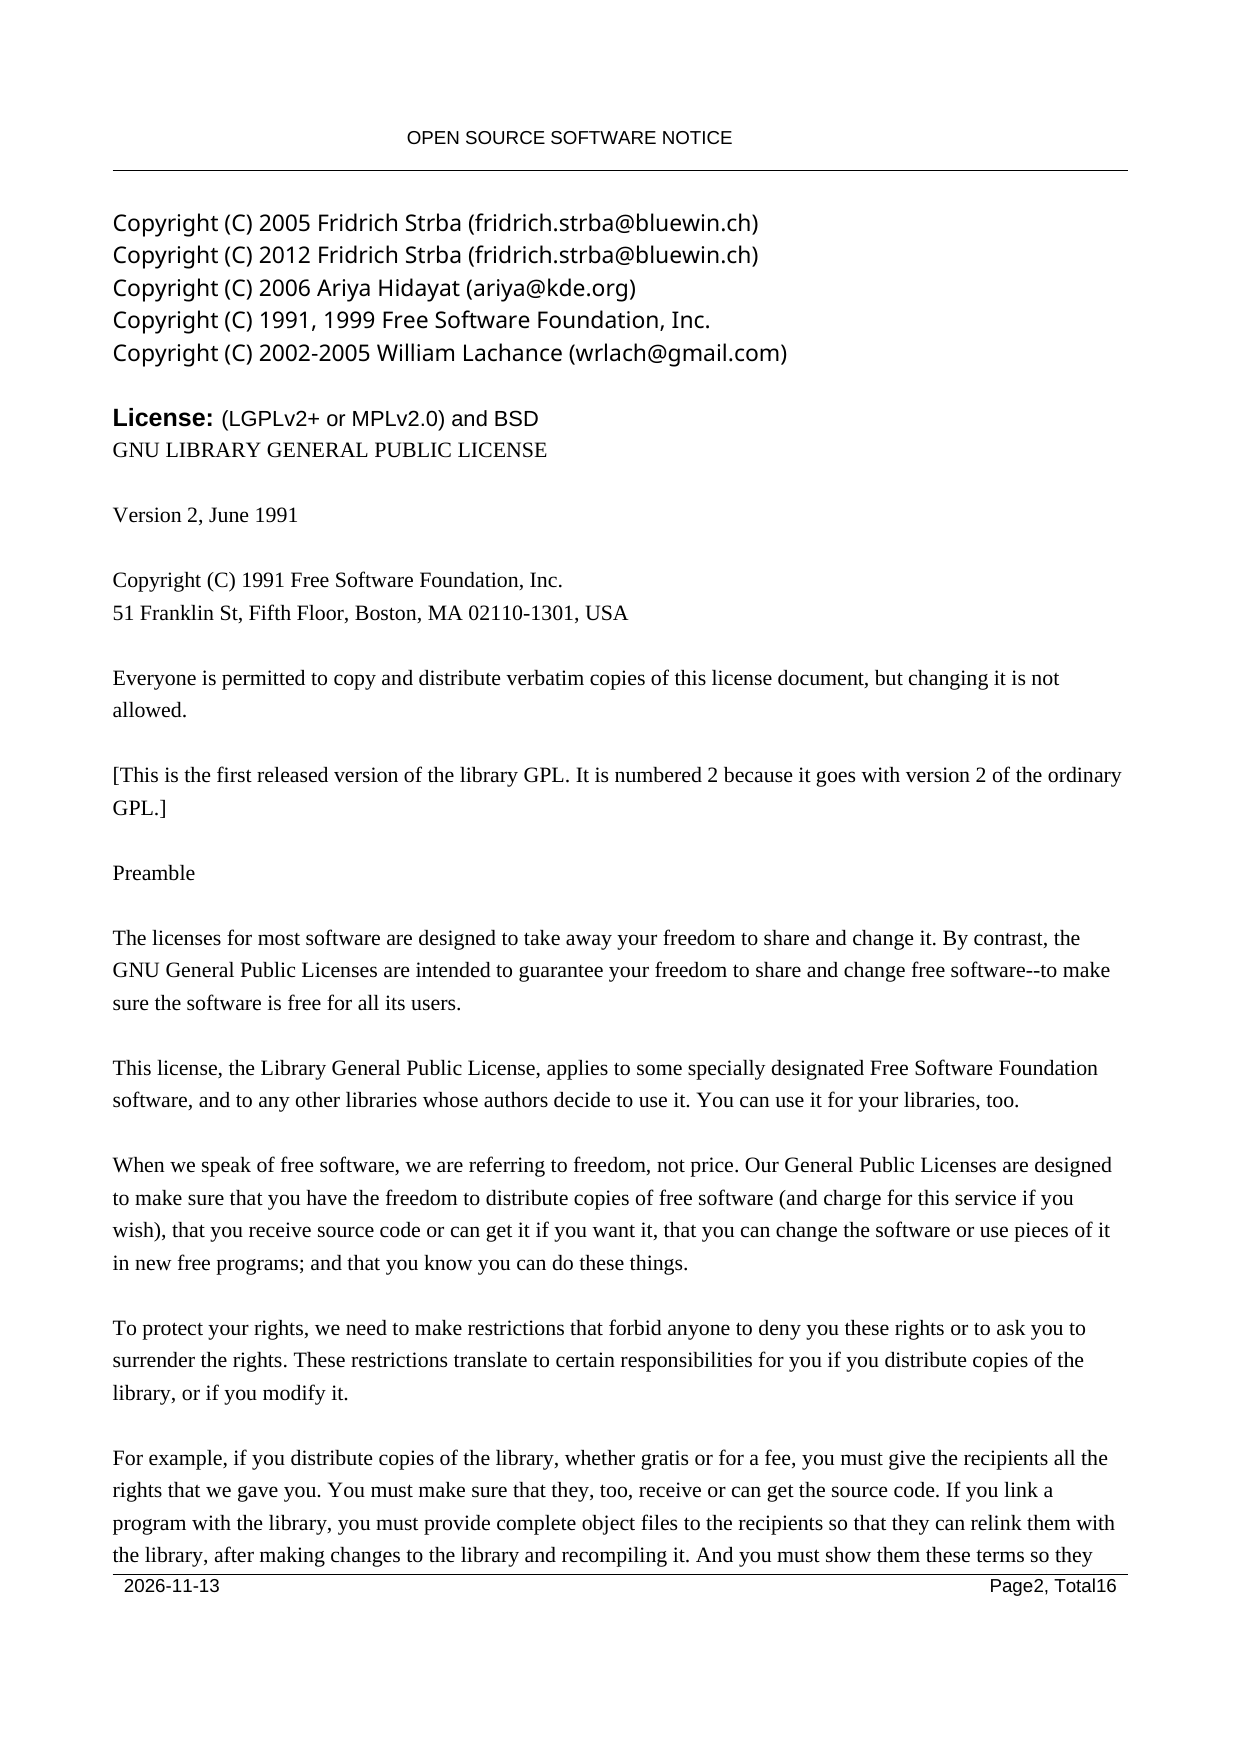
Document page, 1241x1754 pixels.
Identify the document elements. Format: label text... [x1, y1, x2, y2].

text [112, 206, 1128, 401]
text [112, 434, 1128, 1571]
text License: (LGPLv2+ or MPLv2.0) and BSD [112, 401, 1128, 434]
